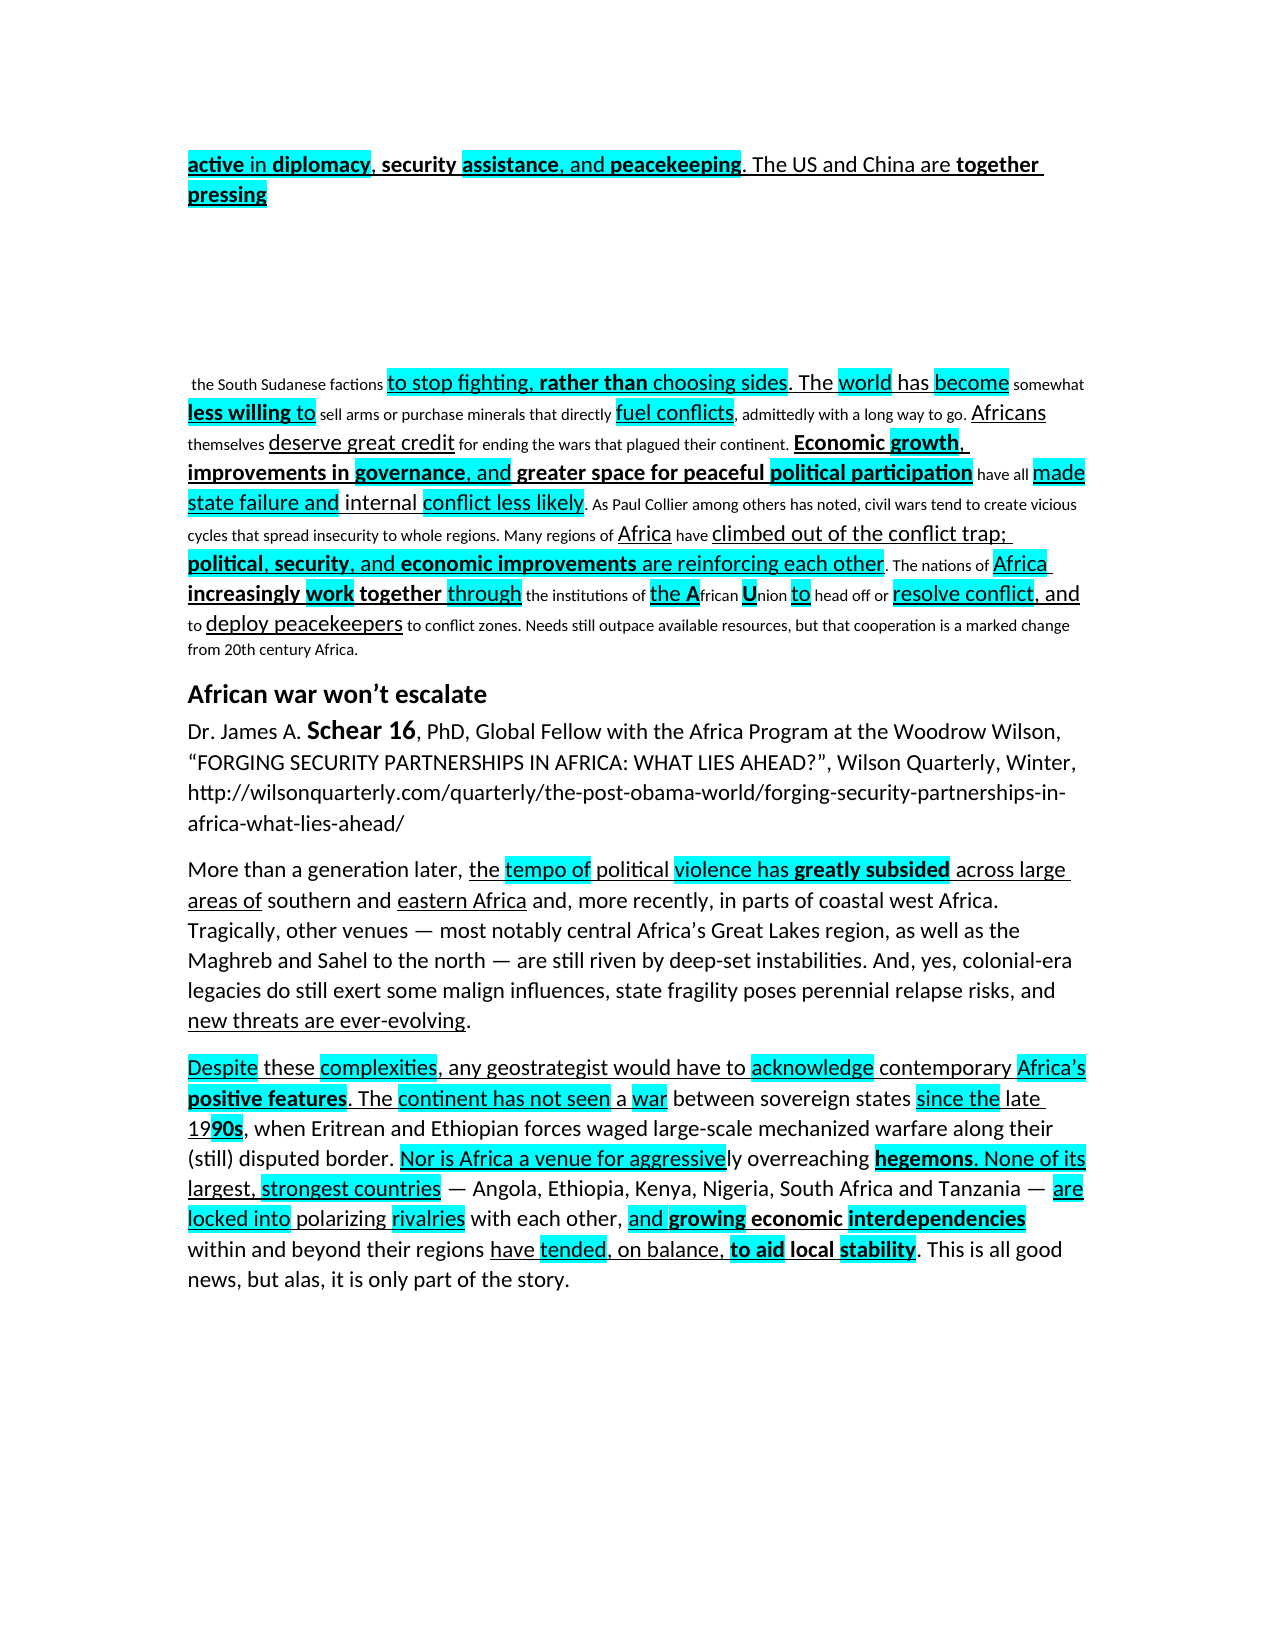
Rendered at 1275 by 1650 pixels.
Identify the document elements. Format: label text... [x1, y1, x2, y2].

text Despite these complexities, any geostrategist would have to acknowledge contemporary Africa’s positive features. The continent has not seen a war between sovereign states since the late 1990s, when Eritrean and Ethiopian forces waged large-scale mechanized warfare along their (still) disputed border. Nor is Africa a venue for aggressively overreaching hegemons. None of its largest, strongest countries — Angola, Ethiopia, Kenya, Nigeria, South Africa and Tanzania — are locked into polarizing rivalries with each other, and growing economic interdependencies within and beyond their regions have tended, on balance, to aid local stability. This is all good news, but alas, it is only part of the story. [187, 1053, 1087, 1293]
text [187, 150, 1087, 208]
subtitle African war won’t escalate [187, 677, 1087, 711]
text More than a generation later, the tempo of political violence has greatly subsided across large areas of southern and eastern Africa and, more recently, in parts of coastal west Africa. Tragically, other venues — most notably central Africa’s Great Lakes region, as well as the Maghreb and Sahel to the north — are still riven by deep-set instabilities. And, yes, colonial-era legacies do still exert some malign influences, state fragility poses perennial relapse risks, and new threats are ever-evolving. [187, 856, 1087, 1035]
text the South Sudanese factions to stop fighting, rather than choosing sides. The world has become somewhat less willing to sell arms or purchase minerals that directly fuel conflicts, admittedly with a long way to go. Africans themselves deserve great credit for ending the wars that plagued their continent. Economic growth, improvements in governance, and greater space for peaceful political participation have all made state failure and internal conflict less likely. As Paul Collier among others has noted, civil wars tend to create vicious cycles that spread insecurity to whole regions. Many regions of Africa have climbed out of the conflict trap; political, security, and economic improvements are reinforcing each other. The nations of Africa increasingly work together through the institutions of the African Union to head off or resolve conflict, and to deploy peacekeepers to conflict zones. Needs still outpace available resources, but that cooperation is a marked change from 20th century Africa. [187, 368, 1087, 659]
text Dr. James A. Schear 16, PhD, Global Fellow with the Africa Program at the Woodrow Wilson, “FORGING SECURITY PARTNERSHIPS IN AFRICA: WHAT LIES AHEAD?”, Wilson Quarterly, Winter, http://wilsonquarterly.com/quarterly/the-post-obama-world/forging-security-partnerships-in-africa-what-lies-ahead/ [187, 713, 1087, 837]
